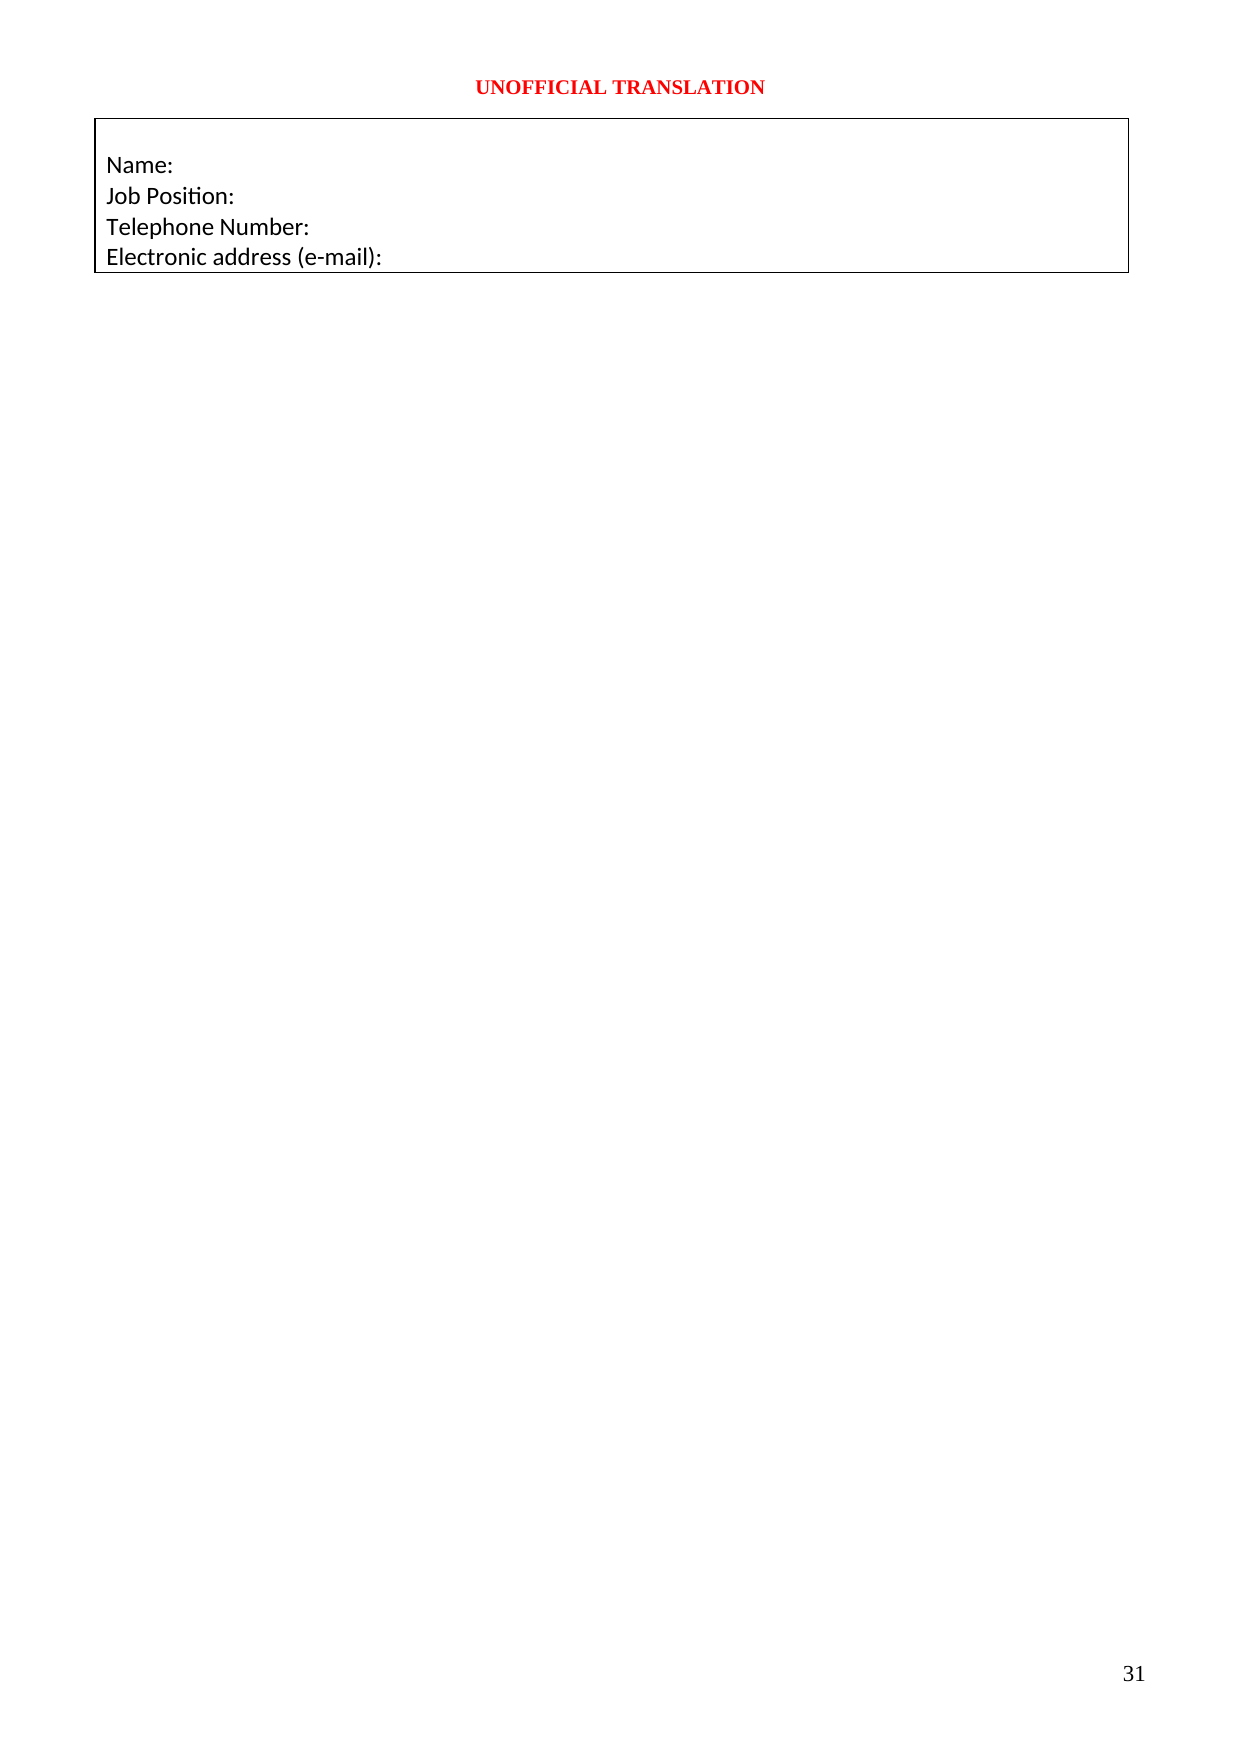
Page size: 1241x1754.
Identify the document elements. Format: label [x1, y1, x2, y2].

table_header [96, 119, 1128, 272]
